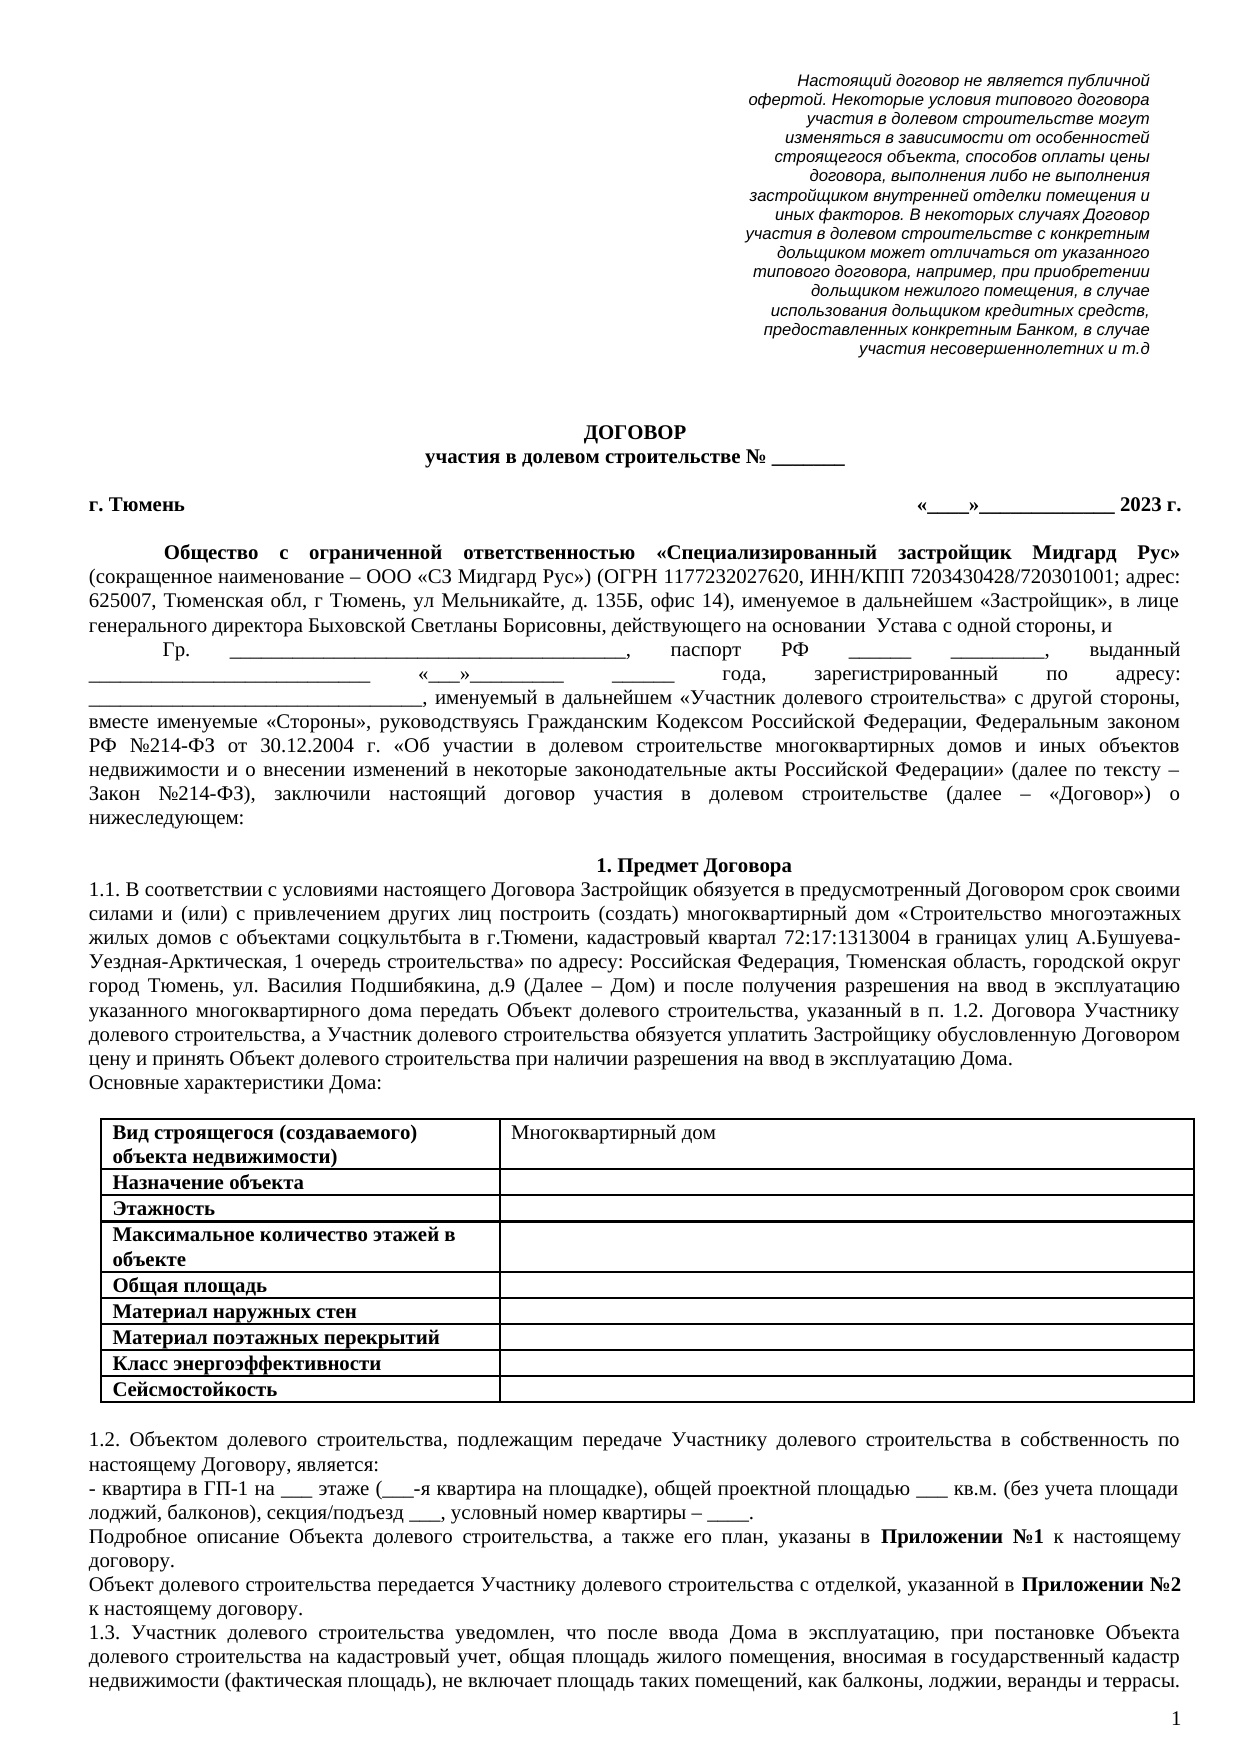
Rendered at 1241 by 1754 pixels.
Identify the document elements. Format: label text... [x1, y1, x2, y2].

table_cell Сейсмостойкость [102, 1377, 499, 1401]
table_cell Назначение объекта [102, 1170, 499, 1194]
text 1.1. В соответствии с условиями настоящего Договора Застройщик обязуется в предусмотренный Договором срок своими силами и (или) с привлечением других лиц построить (создать) многоквартирный дом «Строительство многоэтажных жилых домов с объектами соцкультбыта в г.Тюмени, кадастровый квартал 72:17:1313004 в границах улиц А.Бушуева-Уездная-Арктическая, 1 очередь строительства» по адресу: Российская Федерация, Тюменская область, городской округ город Тюмень, ул. Василия Подшибякина, д.9 (Далее – Дом) и после получения разрешения на ввод в эксплуатацию указанного многоквартирного дома передать Объект долевого строительства, указанный в п. 1.2. Договора Участнику долевого строительства, а Участник долевого строительства обязуется уплатить Застройщику обусловленную Договором цену и принять Объект долевого строительства при наличии разрешения на ввод в эксплуатацию Дома. [89, 877, 1181, 1070]
table_header Вид строящегося (создаваемого) объекта недвижимости) [102, 1120, 499, 1168]
text участия в долевом строительстве № _______ [89, 444, 1181, 468]
table_cell Материал поэтажных перекрытий [102, 1325, 499, 1349]
table_cell [501, 1223, 1193, 1271]
text 1.3. Участник долевого строительства уведомлен, что после ввода Дома в эксплуатацию, при постановке Объекта долевого строительства на кадастровый учет, общая площадь жилого помещения, вносимая в государственный кадастр недвижимости (фактическая площадь), не включает площадь таких помещений, как балконы, лоджии, веранды и террасы. [89, 1620, 1181, 1692]
table_cell [501, 1299, 1193, 1323]
table_cell [501, 1377, 1193, 1401]
table_cell [501, 1273, 1193, 1297]
text Общество с ограниченной ответственностью «Специализированный застройщик Мидгард Рус» (сокращенное наименование – ООО «СЗ Мидгард Рус») (ОГРН 1177232027620, ИНН/КПП 7203430428/720301001; адрес: 625007, Тюменская обл, г Тюмень, ул Мельникайте, д. 135Б, офис 14), именуемое в дальнейшем «Застройщик», в лице генерального директора Быховской Светланы Борисовны, действующего на основании Устава с одной стороны, и [89, 540, 1181, 637]
table_header Настоящий договор не является публичной офертой. Некоторые условия типового договора участия в долевом строительстве могут изменяться в зависимости от особенностей строящегося объекта, способов оплаты цены договора, выполнения либо не выполнения застройщиком внутренней отделки помещения и иных факторов. В некоторых случаях Договор участия в долевом строительстве с конкретным дольщиком может отличаться от указанного типового договора, например, при приобретении дольщиком нежилого помещения, в случае использования дольщиком кредитных средств, предоставленных конкретным Банком, в случае участия несовершеннолетних и т.д [710, 70, 1162, 358]
table_header Многоквартирный дом [501, 1120, 1193, 1168]
text ДОГОВОР [89, 420, 1181, 444]
table_cell [501, 1170, 1193, 1194]
text 1.2. Объектом долевого строительства, подлежащим передаче Участнику долевого строительства в собственность по настоящему Договору, является: [89, 1427, 1181, 1476]
table_cell [501, 1196, 1193, 1220]
table_cell Максимальное количество этажей в объекте [102, 1223, 499, 1271]
list Предмет Договора [89, 853, 1181, 877]
table_cell Этажность [102, 1196, 499, 1220]
text Гр. ______________________________________, паспорт РФ ______ _________, выданный ___________________________ «___»_________ ______ года, зарегистрированный по адресу: ________________________________, именуемый в дальнейшем «Участник долевого строительства» с другой стороны, вместе именуемые «Стороны», руководствуясь Гражданским Кодексом Российской Федерации, Федеральным законом РФ №214-ФЗ от 30.12.2004 г. «Об участии в долевом строительстве многоквартирных домов и иных объектов недвижимости и о внесении изменений в некоторые законодательные акты Российской Федерации» (далее по тексту – Закон №214-ФЗ), заключили настоящий договор участия в долевом строительстве (далее – «Договор») о нижеследующем: [89, 637, 1181, 829]
table_cell [501, 1325, 1193, 1349]
text г. Тюмень «____»_____________ 2023 г. [89, 492, 1181, 516]
table_cell Материал наружных стен [102, 1299, 499, 1323]
table_cell Класс энергоэффективности [102, 1351, 499, 1375]
table_cell Общая площадь [102, 1273, 499, 1297]
text Объект долевого строительства передается Участнику долевого строительства с отделкой, указанной в Приложении №2 к настоящему договору. [89, 1572, 1181, 1620]
text Подробное описание Объекта долевого строительства, а также его план, указаны в Приложении №1 к настоящему договору. [89, 1524, 1181, 1572]
text - квартира в ГП-1 на ___ этаже (___-я квартира на площадке), общей проектной площадью ___ кв.м. (без учета площади лоджий, балконов), секция/подъезд ___, условный номер квартиры – ____. [89, 1476, 1181, 1524]
table_cell [501, 1351, 1193, 1375]
text Основные характеристики Дома: [89, 1070, 1181, 1094]
